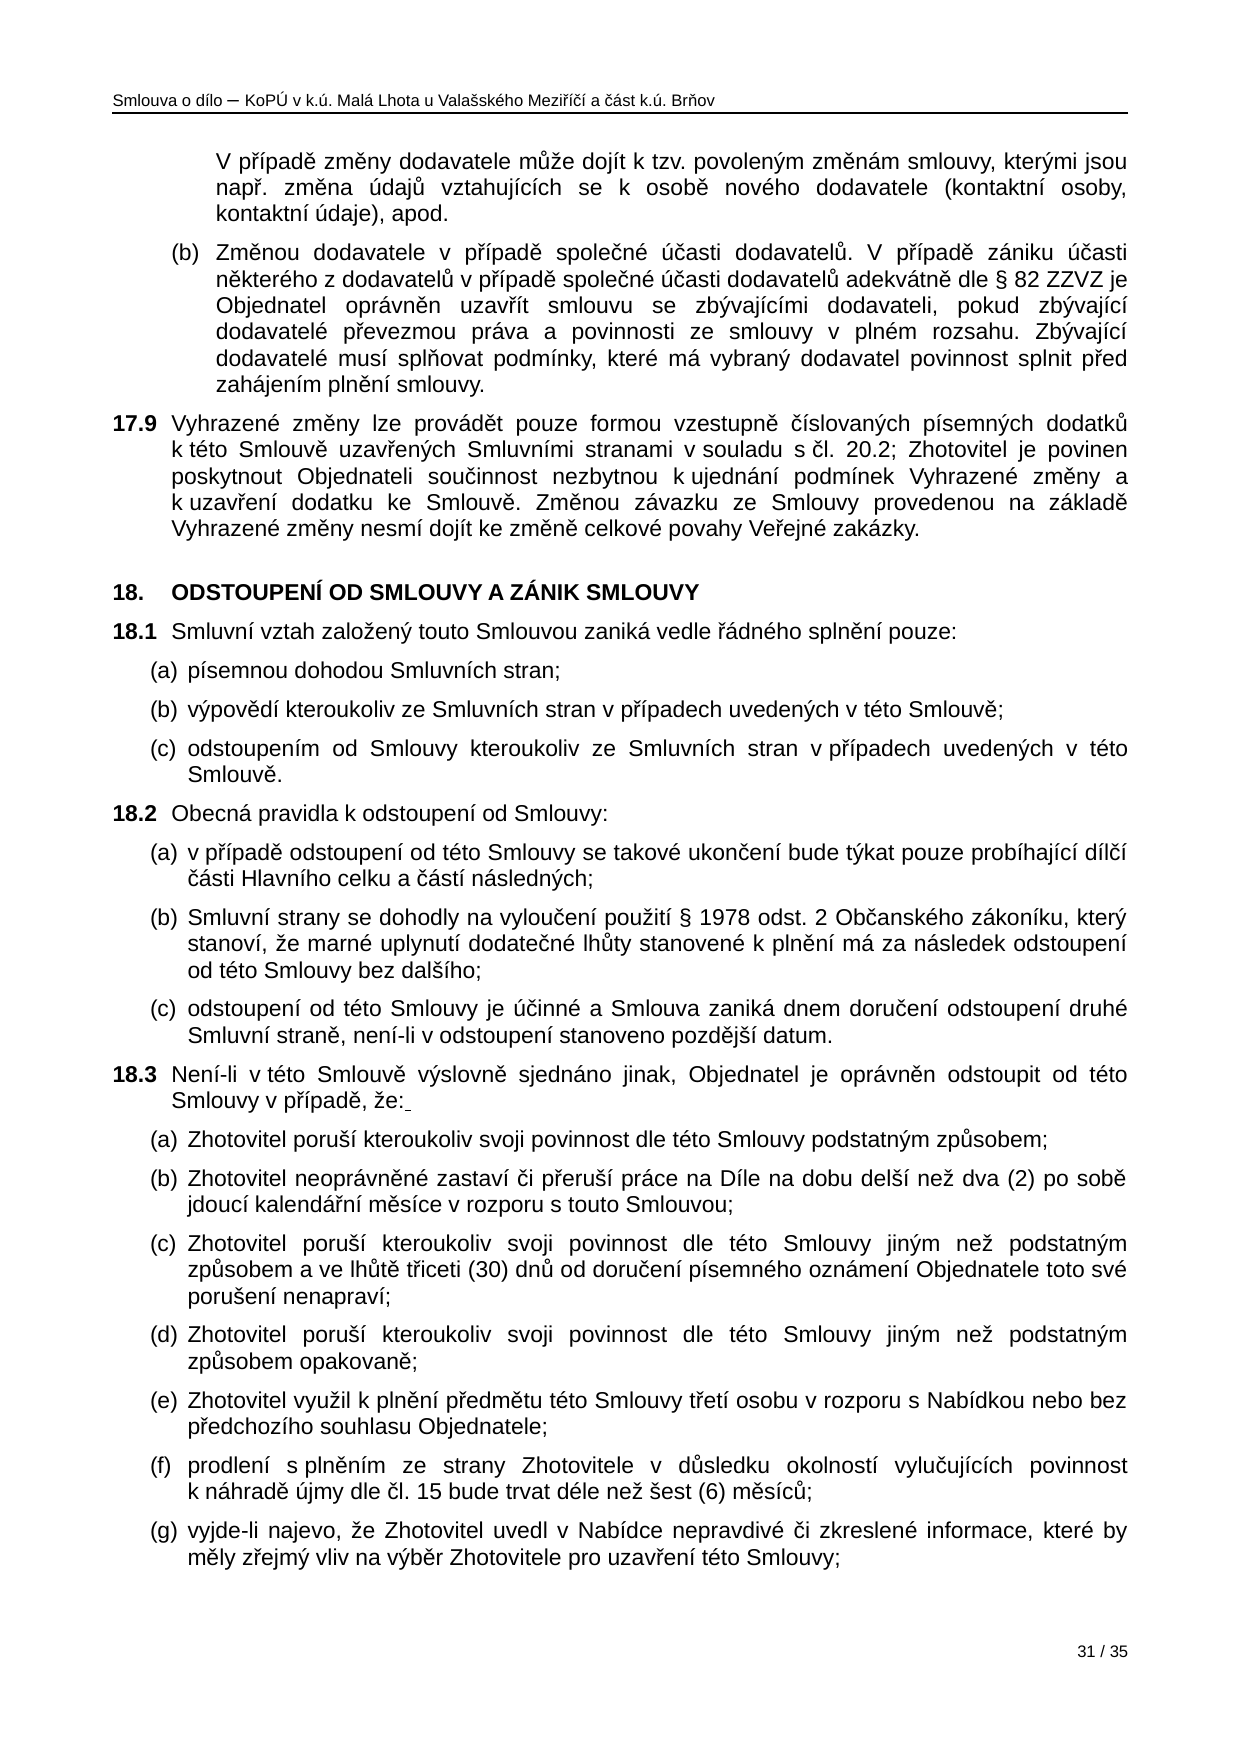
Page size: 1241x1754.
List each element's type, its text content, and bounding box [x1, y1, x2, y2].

list vyjde-li najevo, že Zhotovitel uvedl v Nabídce nepravdivé či zkreslené informace, které by měly zřejmý vliv na výběr Zhotovitele pro uzavření této Smlouvy; [150, 1517, 1128, 1570]
text Není-li v této Smlouvě výslovně sjednáno jinak, Objednatel je oprávněn odstoupit od této Smlouvy v případě, že: [112, 1061, 1128, 1113]
text Smluvní vztah založený touto Smlouvou zaniká vedle řádného splnění pouze: [112, 618, 1128, 644]
list prodlení s plněním ze strany Zhotovitele v důsledku okolností vylučujících povinnost k náhradě újmy dle čl. 15 bude trvat déle než šest (6) měsíců; [150, 1452, 1128, 1504]
list Zhotovitel neoprávněné zastaví či přeruší práce na Díle na dobu delší než dva (2) po sobě jdoucí kalendářní měsíce v rozporu s touto Smlouvou; [150, 1165, 1128, 1217]
list odstoupení od této Smlouvy je účinné a Smlouva zaniká dnem doručení odstoupení druhé Smluvní straně, není-li v odstoupení stanoveno pozdější datum. [150, 995, 1128, 1048]
list Zhotovitel využil k plnění předmětu této Smlouvy třetí osobu v rozporu s Nabídkou nebo bez předchozího souhlasu Objednatele; [150, 1387, 1128, 1439]
text Obecná pravidla k odstoupení od Smlouvy: [112, 800, 1128, 826]
text Vyhrazené změny lze provádět pouze formou vzestupně číslovaných písemných dodatků k této Smlouvě uzavřených Smluvními stranami v souladu s čl. 20.2; Zhotovitel je povinen poskytnout Objednateli součinnost nezbytnou k ujednání podmínek Vyhrazené změny a k uzavření dodatku ke Smlouvě. Změnou závazku ze Smlouvy provedenou na základě Vyhrazené změny nesmí dojít ke změně celkové povahy Veřejné zakázky. [112, 410, 1128, 542]
text ODSTOUPENÍ OD SMLOUVY a zánik smlouvy [112, 579, 1128, 606]
text V případě změny dodavatele může dojít k tzv. povoleným změnám smlouvy, kterými jsou např. změna údajů vztahujících se k osobě nového dodavatele (kontaktní osoby, kontaktní údaje), apod. [216, 148, 1128, 227]
list výpovědí kteroukoliv ze Smluvních stran v případech uvedených v této Smlouvě; [150, 696, 1128, 722]
list v případě odstoupení od této Smlouvy se takové ukončení bude týkat pouze probíhající dílčí části Hlavního celku a částí následných; [150, 839, 1128, 891]
list písemnou dohodou Smluvních stran; [150, 657, 1128, 683]
list odstoupením od Smlouvy kteroukoliv ze Smluvních stran v případech uvedených v této Smlouvě. [150, 734, 1128, 787]
list Smluvní strany se dohodly na vyloučení použití § 1978 odst. 2 Občanského zákoníku, který stanoví, že marné uplynutí dodatečné lhůty stanovené k plnění má za následek odstoupení od této Smlouvy bez dalšího; [150, 904, 1128, 983]
list Zhotovitel poruší kteroukoliv svoji povinnost dle této Smlouvy jiným než podstatným způsobem opakovaně; [150, 1321, 1128, 1374]
list Zhotovitel poruší kteroukoliv svoji povinnost dle této Smlouvy jiným než podstatným způsobem a ve lhůtě třiceti (30) dnů od doručení písemného oznámení Objednatele toto své porušení nenapraví; [150, 1230, 1128, 1309]
list Zhotovitel poruší kteroukoliv svoji povinnost dle této Smlouvy podstatným způsobem; [150, 1126, 1128, 1152]
list Změnou dodavatele v případě společné účasti dodavatelů. V případě zániku účasti některého z dodavatelů v případě společné účasti dodavatelů adekvátně dle § 82 ZZVZ je Objednatel oprávněn uzavřít smlouvu se zbývajícími dodavateli, pokud zbývající dodavatelé převezmou práva a povinnosti ze smlouvy v plném rozsahu. Zbývající dodavatelé musí splňovat podmínky, které má vybraný dodavatel povinnost splnit před zahájením plnění smlouvy. [171, 239, 1128, 397]
